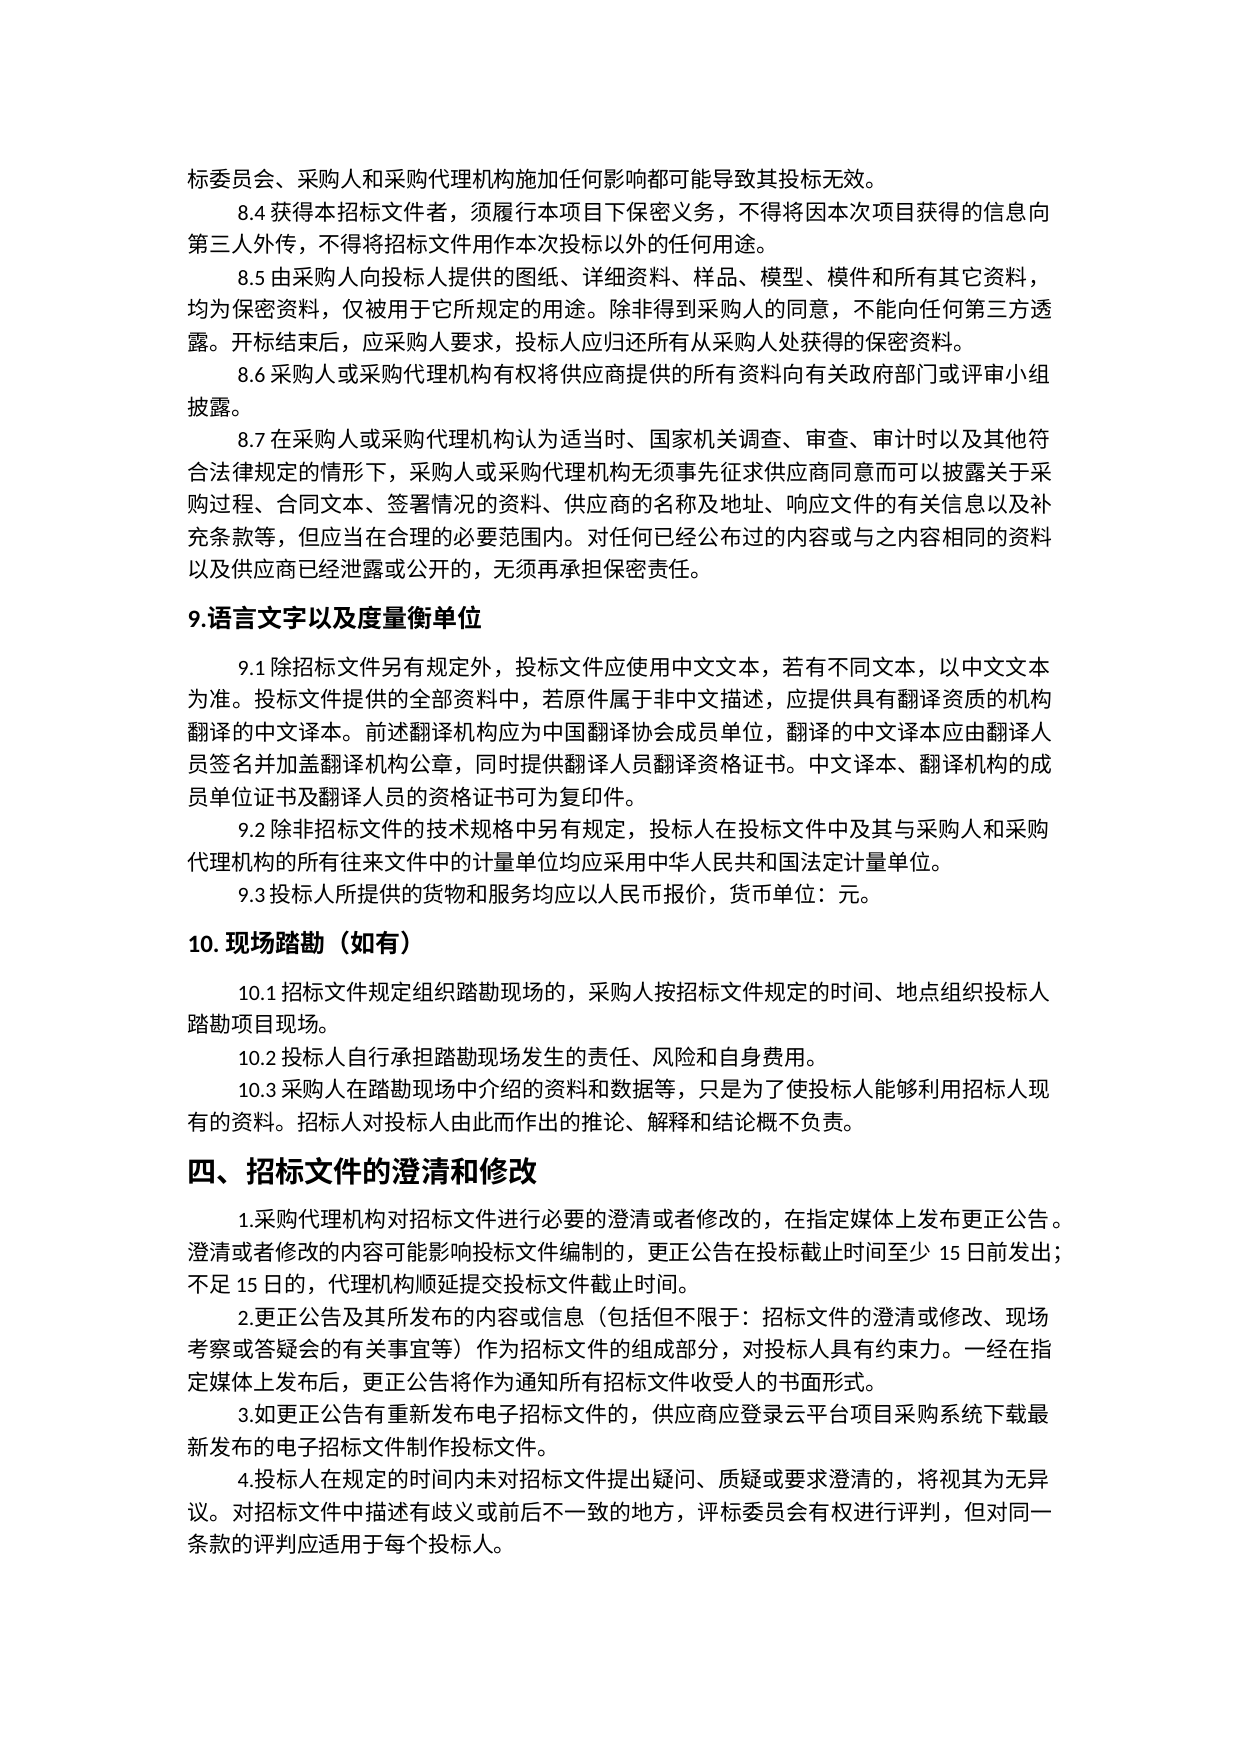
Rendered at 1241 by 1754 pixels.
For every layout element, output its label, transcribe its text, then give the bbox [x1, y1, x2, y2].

text 四、招标文件的澄清和修改 [187, 1137, 1053, 1202]
text 10. 现场踏勘（如有） [187, 909, 1053, 974]
text 4.投标人在规定的时间内未对招标文件提出疑问、质疑或要求澄清的，将视其为无异议。对招标文件中描述有歧义或前后不一致的地方，评标委员会有权进行评判，但对同一条款的评判应适用于每个投标人。 [187, 1462, 1053, 1559]
text 9.语言文字以及度量衡单位 [187, 584, 1053, 649]
text 8.6采购人或采购代理机构有权将供应商提供的所有资料向有关政府部门或评审小组披露。 [187, 357, 1053, 422]
text 8.5由采购人向投标人提供的图纸、详细资料、样品、模型、模件和所有其它资料，均为保密资料，仅被用于它所规定的用途。除非得到采购人的同意，不能向任何第三方透露。开标结束后，应采购人要求，投标人应归还所有从采购人处获得的保密资料。 [187, 259, 1053, 357]
text 9.1除招标文件另有规定外，投标文件应使用中文文本，若有不同文本，以中文文本为准。投标文件提供的全部资料中，若原件属于非中文描述，应提供具有翻译资质的机构翻译的中文译本。前述翻译机构应为中国翻译协会成员单位，翻译的中文译本应由翻译人员签名并加盖翻译机构公章，同时提供翻译人员翻译资格证书。中文译本、翻译机构的成员单位证书及翻译人员的资格证书可为复印件。 [187, 649, 1053, 812]
text 9.2除非招标文件的技术规格中另有规定，投标人在投标文件中及其与采购人和采购代理机构的所有往来文件中的计量单位均应采用中华人民共和国法定计量单位。 [187, 812, 1053, 877]
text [187, 162, 1053, 194]
text 8.7在采购人或采购代理机构认为适当时、国家机关调查、审查、审计时以及其他符合法律规定的情形下，采购人或采购代理机构无须事先征求供应商同意而可以披露关于采购过程、合同文本、签署情况的资料、供应商的名称及地址、响应文件的有关信息以及补充条款等，但应当在合理的必要范围内。对任何已经公布过的内容或与之内容相同的资料，以及供应商已经泄露或公开的，无须再承担保密责任。 [187, 422, 1053, 584]
text 10.2投标人自行承担踏勘现场发生的责任、风险和自身费用。 [187, 1039, 1053, 1072]
text 10.3采购人在踏勘现场中介绍的资料和数据等，只是为了使投标人能够利用招标人现有的资料。招标人对投标人由此而作出的推论、解释和结论概不负责。 [187, 1072, 1053, 1137]
text 9.3投标人所提供的货物和服务均应以人民币报价，货币单位：元。 [187, 877, 1053, 909]
text 1.采购代理机构对招标文件进行必要的澄清或者修改的，在指定媒体上发布更正公告。澄清或者修改的内容可能影响投标文件编制的，更正公告在投标截止时间至少15日前发出；不足15日的，代理机构顺延提交投标文件截止时间。 [187, 1202, 1053, 1299]
text 3.如更正公告有重新发布电子招标文件的，供应商应登录云平台项目采购系统下载最新发布的电子招标文件制作投标文件。 [187, 1397, 1053, 1462]
text 10.1招标文件规定组织踏勘现场的，采购人按招标文件规定的时间、地点组织投标人踏勘项目现场。 [187, 974, 1053, 1039]
text 8.4获得本招标文件者，须履行本项目下保密义务，不得将因本次项目获得的信息向第三人外传，不得将招标文件用作本次投标以外的任何用途。 [187, 194, 1053, 259]
text 2.更正公告及其所发布的内容或信息（包括但不限于：招标文件的澄清或修改、现场考察或答疑会的有关事宜等）作为招标文件的组成部分，对投标人具有约束力。一经在指定媒体上发布后，更正公告将作为通知所有招标文件收受人的书面形式。 [187, 1299, 1053, 1397]
